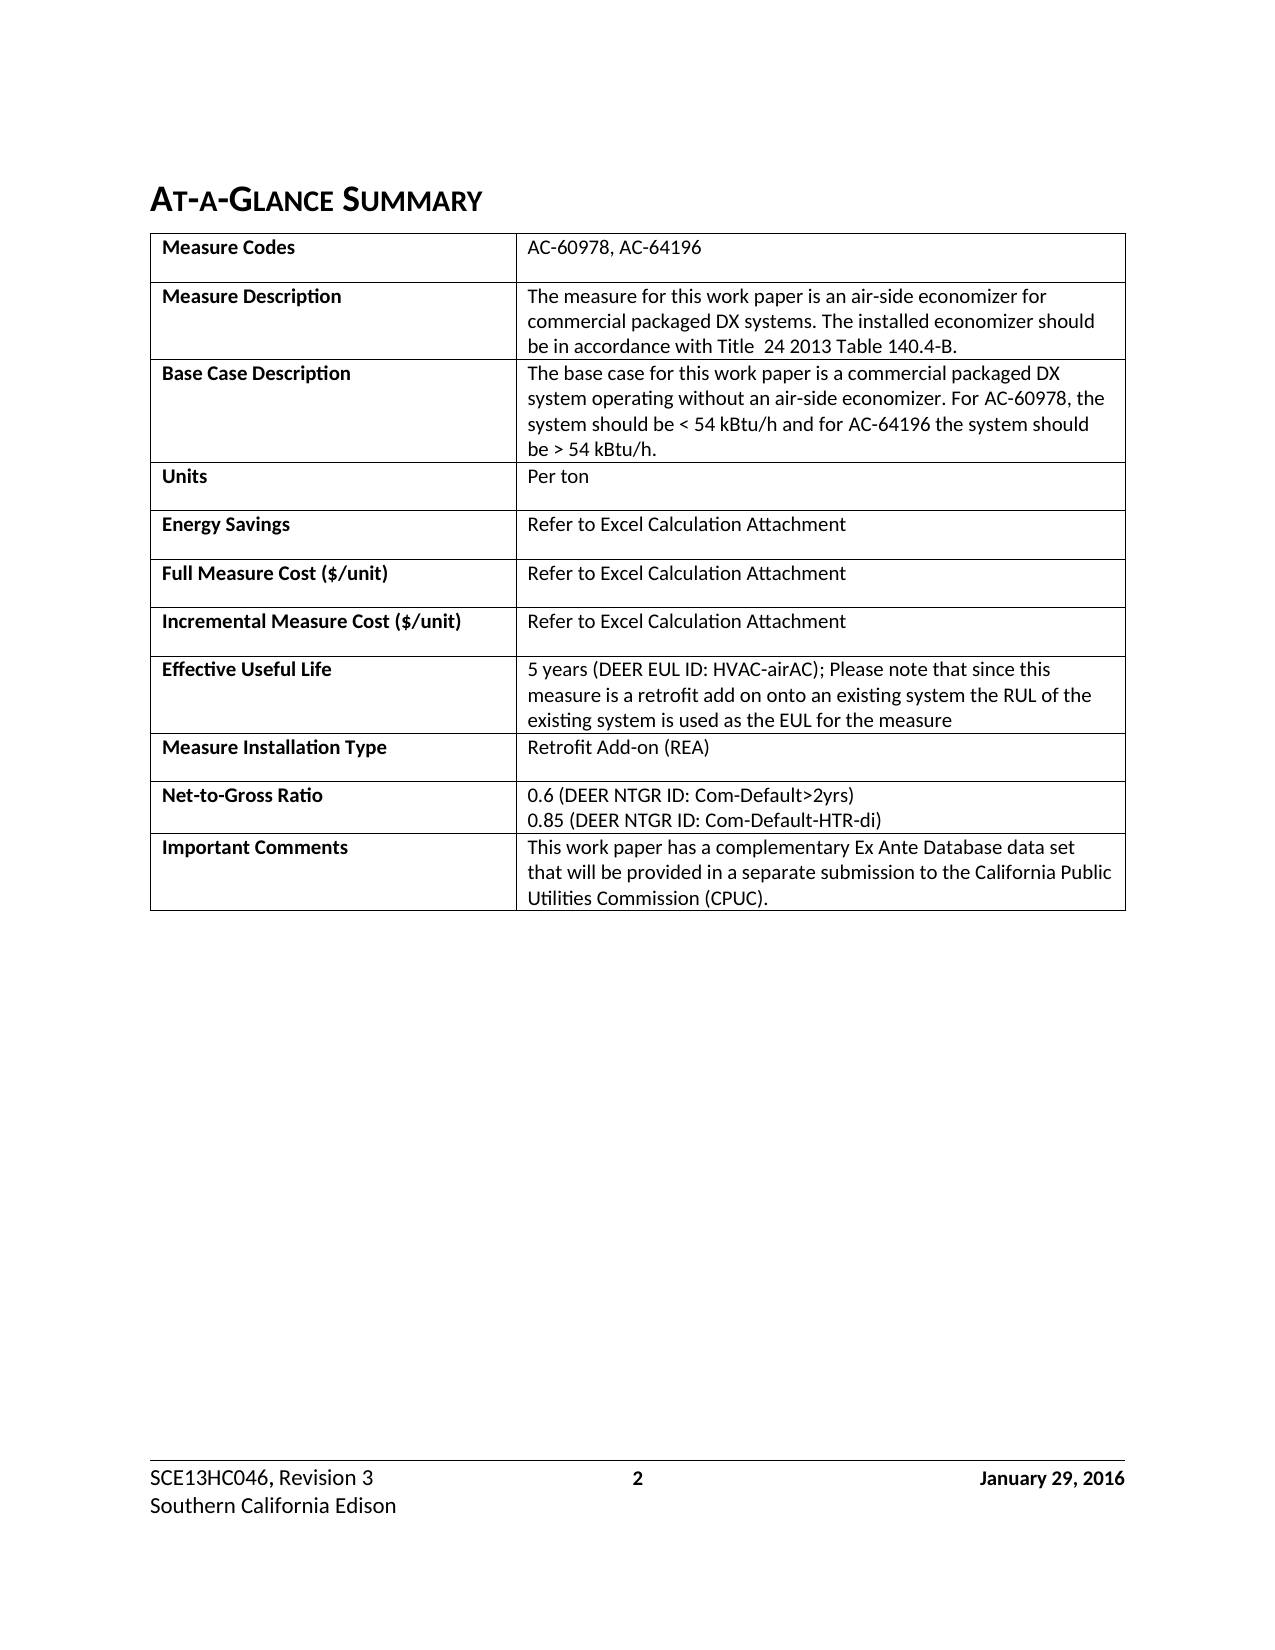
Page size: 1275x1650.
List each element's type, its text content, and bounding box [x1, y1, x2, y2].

table_cell Effective Useful Life [151, 657, 516, 733]
table_cell Energy Savings [151, 511, 516, 559]
table_cell This work paper has a complementary Ex Ante Database data set that will be provided in a separate submission to the California Public Utilities Commission (CPUC). [517, 834, 1125, 910]
table_cell Important Comments [151, 834, 516, 910]
table_cell The measure for this work paper is an air-side economizer for commercial packaged DX systems. The installed economizer should be in accordance with Title 24 2013 Table 140.4-B. [517, 283, 1125, 359]
table_cell Units [151, 463, 516, 510]
table_cell 5 years (DEER EUL ID: HVAC-airAC); Please note that since this measure is a retrofit add on onto an existing system the RUL of the existing system is used as the EUL for the measure [517, 657, 1125, 733]
table_header Measure Codes [151, 234, 516, 282]
table_cell Base Case Description [151, 360, 516, 462]
table_cell Per ton [517, 463, 1125, 510]
table_cell Refer to Excel Calculation Attachment [517, 608, 1125, 656]
table_cell The base case for this work paper is a commercial packaged DX system operating without an air-side economizer. For AC-60978, the system should be < 54 kBtu/h and for AC-64196 the system should be > 54 kBtu/h. [517, 360, 1125, 462]
table_cell Refer to Excel Calculation Attachment [517, 560, 1125, 607]
table_cell Measure Description [151, 283, 516, 359]
table_cell Full Measure Cost ($/unit) [151, 560, 516, 607]
table_cell Retrofit Add-on (REA) [517, 734, 1125, 781]
table_cell Incremental Measure Cost ($/unit) [151, 608, 516, 656]
table_cell Refer to Excel Calculation Attachment [517, 511, 1125, 559]
table_cell Measure Installation Type [151, 734, 516, 781]
table_cell 0.6 (DEER NTGR ID: Com-Default>2yrs) 0.85 (DEER NTGR ID: Com-Default-HTR-di) [517, 782, 1125, 833]
table_cell Net-to-Gross Ratio [151, 782, 516, 833]
table_header AC-60978, AC-64196 [517, 234, 1125, 282]
subtitle At-a-Glance Summary [150, 175, 1125, 221]
